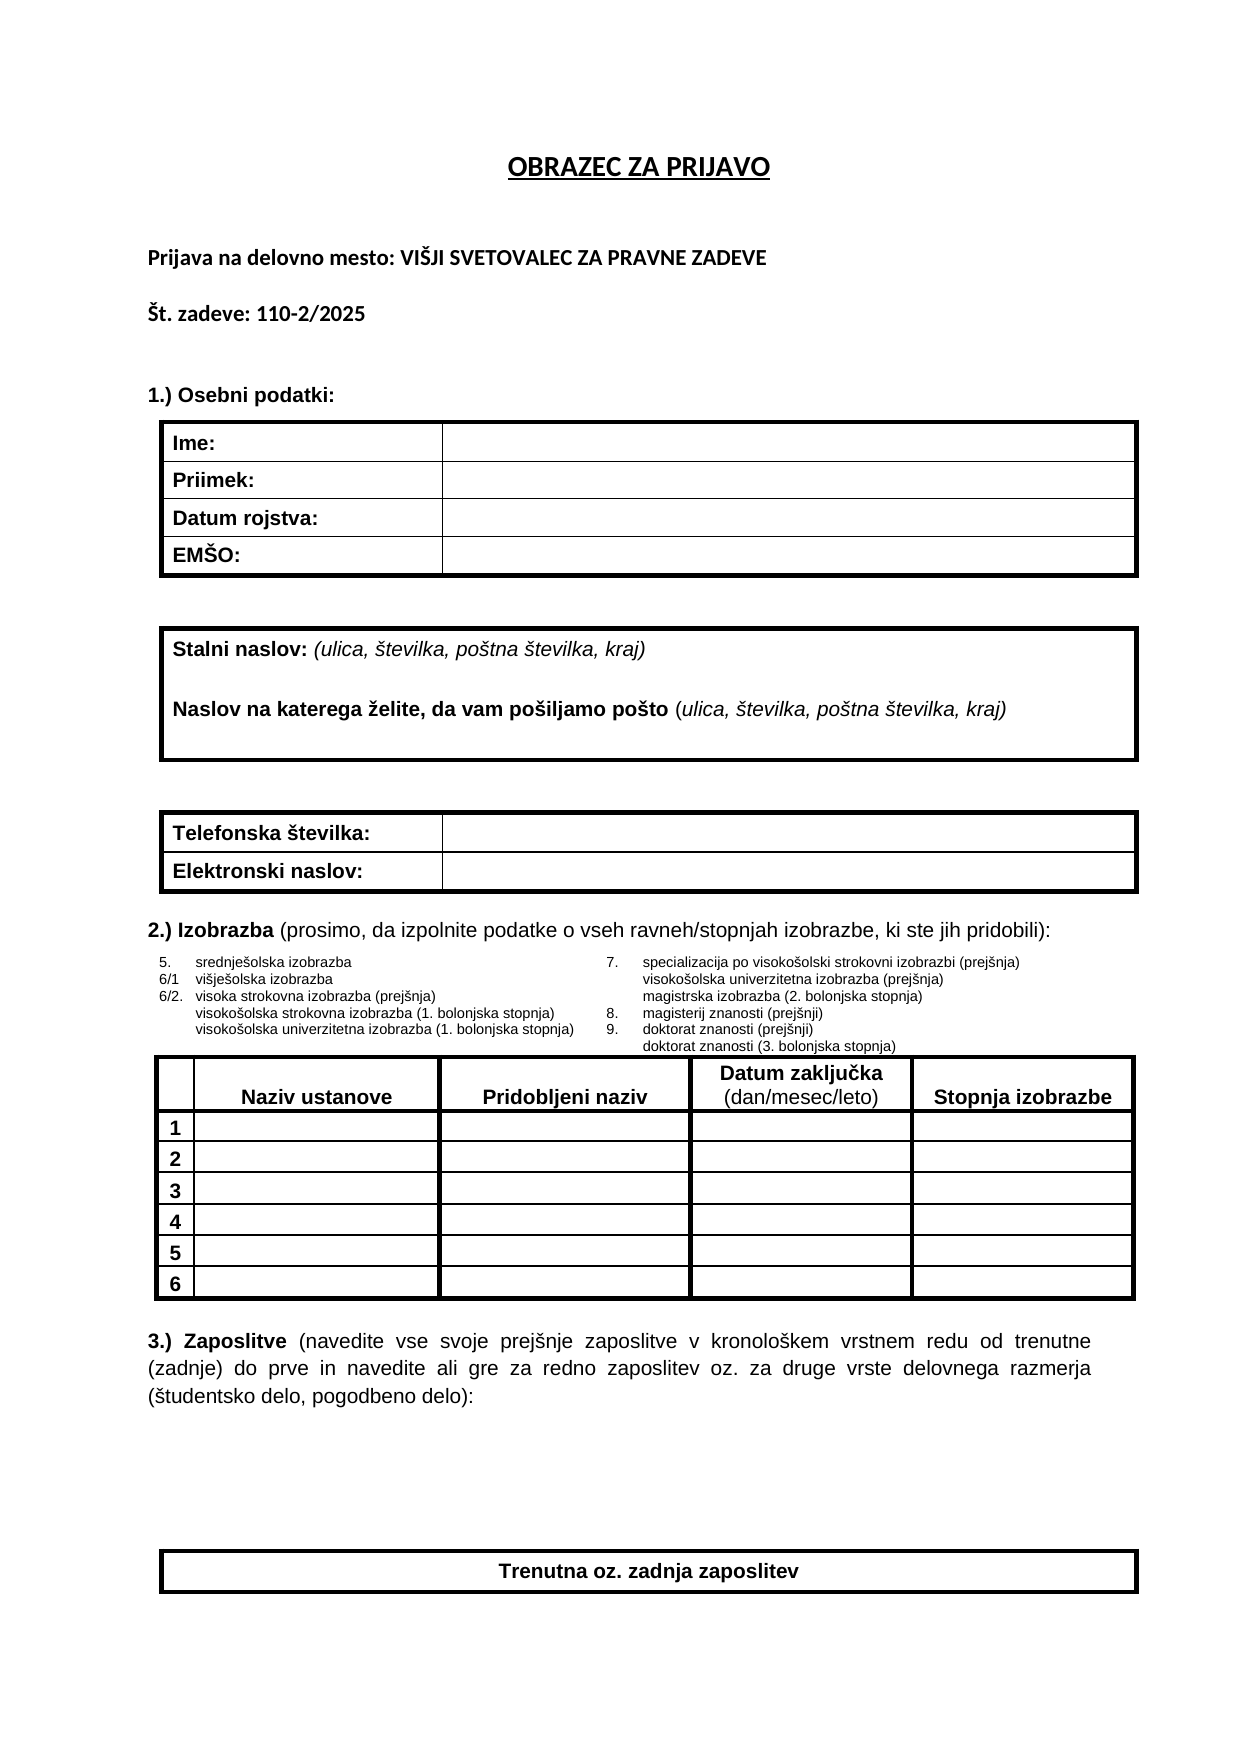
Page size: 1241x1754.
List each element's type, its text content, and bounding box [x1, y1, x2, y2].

table_cell [195, 1205, 437, 1234]
table_cell [195, 1173, 437, 1202]
table_cell Priimek: [164, 462, 442, 498]
table_cell [693, 1205, 910, 1234]
table_header Telefonska številka: [164, 815, 442, 851]
table_cell [914, 1173, 1131, 1202]
table_cell Datum zaključka (dan/mesec/leto) [693, 1059, 910, 1109]
table_cell Pridobljeni naziv [442, 1059, 688, 1109]
table_cell Stopnja izobrazbe [914, 1059, 1131, 1109]
table_cell [443, 499, 1134, 536]
text Št. zadeve: 110-2/2025 [148, 299, 1093, 327]
table_cell 1 [159, 1113, 193, 1140]
table_cell Elektronski naslov: [164, 853, 442, 889]
text 1.) Osebni podatki: [148, 383, 1093, 407]
table_cell [195, 1113, 437, 1140]
table_cell 4 [159, 1205, 193, 1234]
table_cell Datum rojstva: [164, 499, 442, 536]
table_cell 3 [159, 1173, 193, 1202]
table_cell [442, 1142, 688, 1171]
table_cell [914, 1205, 1131, 1234]
table_header Stalni naslov: (ulica, številka, poštna številka, kraj) Naslov na katerega želite, da vam pošiljamo pošto (ulica, številka, poštna številka, kraj) [164, 631, 1134, 758]
table_cell [442, 1267, 688, 1296]
table_header Ime: [164, 424, 442, 461]
table_cell [914, 1142, 1131, 1171]
table_cell [914, 1113, 1131, 1140]
table_cell [443, 462, 1134, 498]
table_cell [195, 1267, 437, 1296]
table_header 7. specializacija po visokošolski strokovni izobrazbi (prejšnja) visokošolska univerzitetna izobrazba (prejšnja) magistrska izobrazba (2. bolonjska stopnja) 8. magisterij znanosti (prejšnji) 9. doktorat znanosti (prejšnji) doktorat znanosti (3. bolonjska stopnja) [595, 954, 1112, 1054]
text 2.) Izobrazba (prosimo, da izpolnite podatke o vseh ravneh/stopnjah izobrazbe, ki ste jih pridobili): [148, 917, 1093, 941]
table_cell 2 [159, 1142, 193, 1171]
table_cell [914, 1236, 1131, 1265]
table_cell [693, 1142, 910, 1171]
table_cell [914, 1267, 1131, 1296]
table_header [443, 815, 1134, 851]
table_cell [159, 1059, 193, 1109]
table_header 5. srednješolska izobrazba 6/1 višješolska izobrazba 6/2. visoka strokovna izobrazba (prejšnja) visokošolska strokovna izobrazba (1. bolonjska stopnja) visokošolska univerzitetna izobrazba (1. bolonjska stopnja) [148, 954, 595, 1054]
table_cell [442, 1236, 688, 1265]
table_cell [443, 853, 1134, 889]
table_cell [195, 1142, 437, 1171]
table_cell 6 [159, 1267, 193, 1296]
table_cell [442, 1113, 688, 1140]
table_header Trenutna oz. zadnja zaposlitev [164, 1553, 1134, 1589]
table_cell 5 [159, 1236, 193, 1265]
table_cell [693, 1173, 910, 1202]
table_cell [442, 1205, 688, 1234]
table_cell [693, 1236, 910, 1265]
table_cell [442, 1173, 688, 1202]
text 3.) Zaposlitve (navedite vse svoje prejšnje zaposlitve v kronološkem vrstnem redu od trenutne (zadnje) do prve in navedite ali gre za redno zaposlitev oz. za druge vrste delovnega razmerja (študentsko delo, pogodbeno delo): [148, 1328, 1093, 1407]
table_cell [693, 1267, 910, 1296]
table_cell [443, 537, 1134, 573]
table_header [443, 424, 1134, 461]
table_cell [195, 1236, 437, 1265]
text OBRAZEC ZA PRIJAVO [148, 148, 1093, 183]
table_cell [693, 1113, 910, 1140]
table_cell EMŠO: [164, 537, 442, 573]
text Prijava na delovno mesto: VIŠJI SVETOVALEC ZA PRAVNE ZADEVE [148, 243, 1093, 271]
table_cell Naziv ustanove [195, 1059, 437, 1109]
